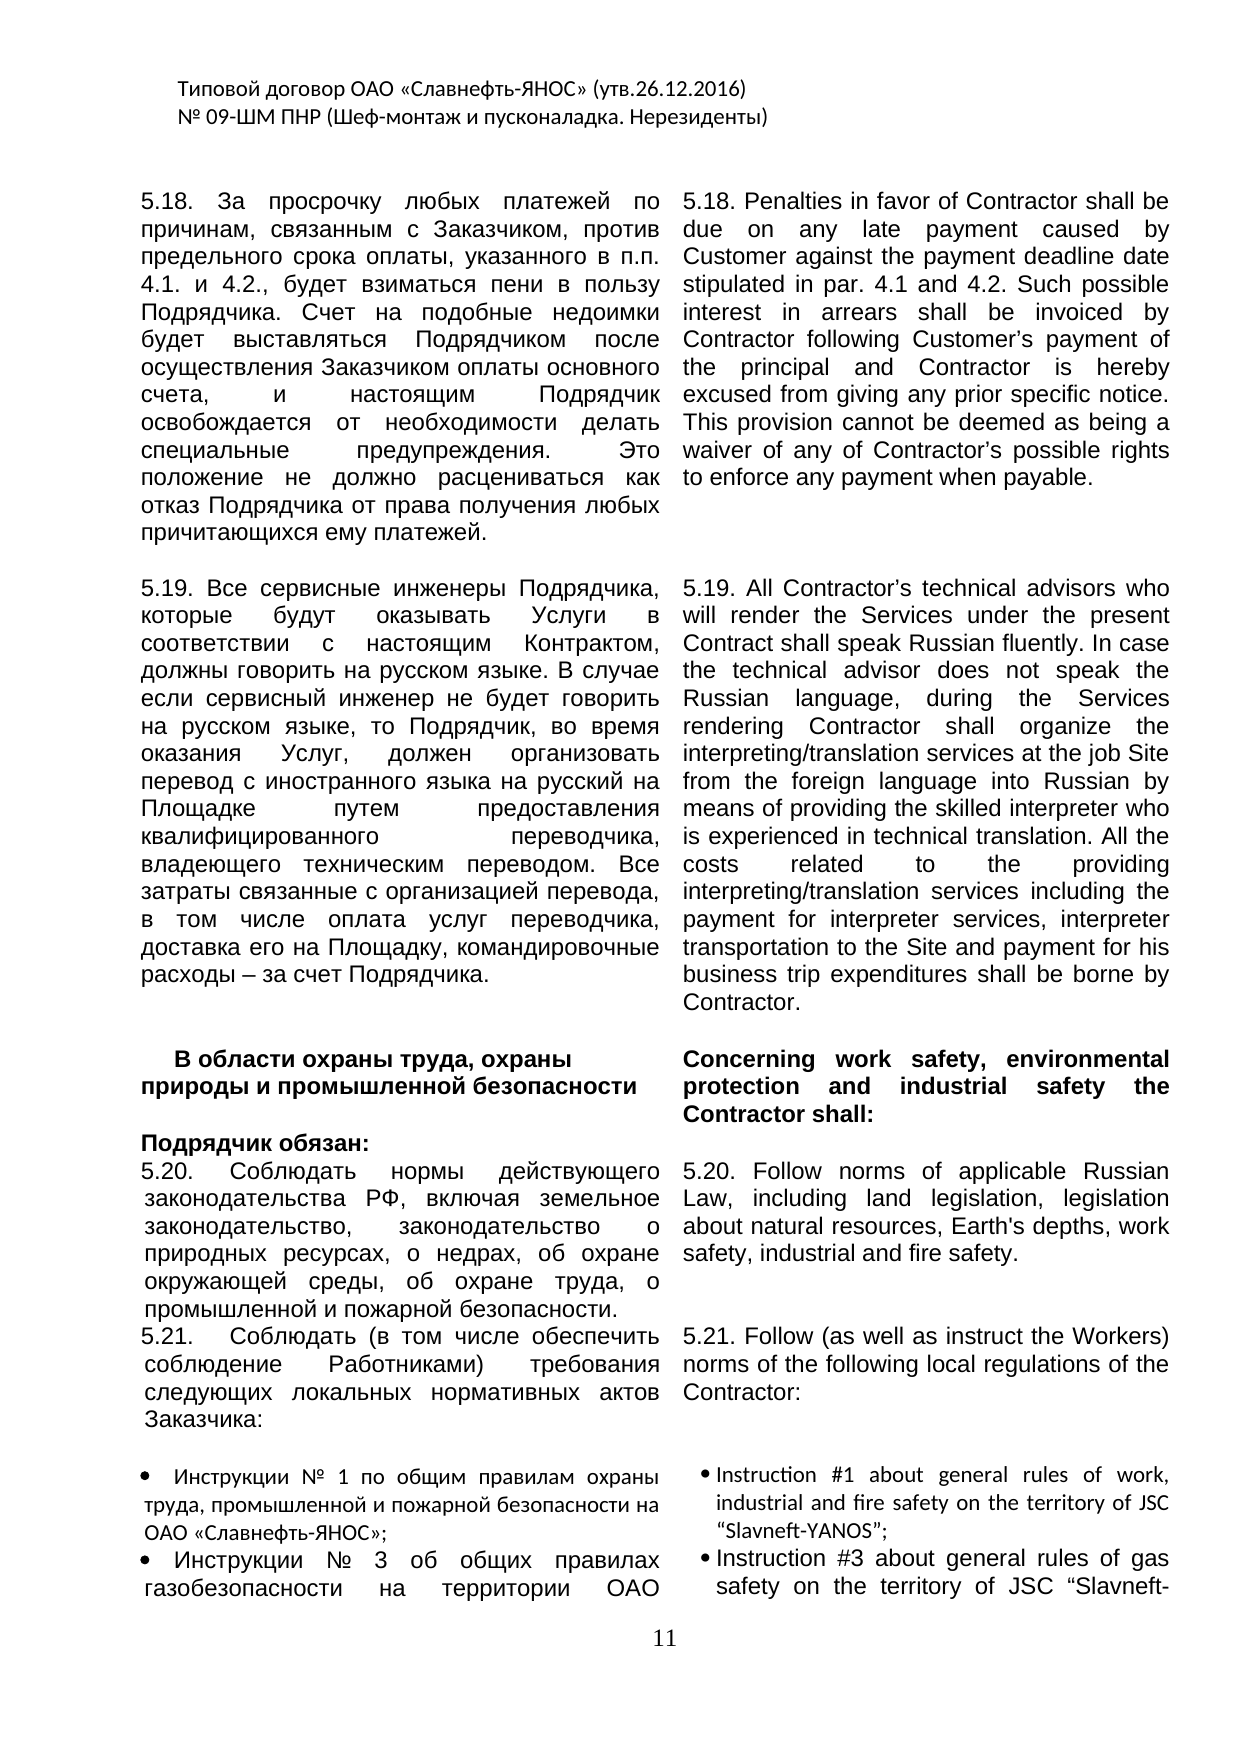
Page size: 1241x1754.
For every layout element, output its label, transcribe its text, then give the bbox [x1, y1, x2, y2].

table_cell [129, 158, 671, 1044]
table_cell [671, 158, 1181, 1044]
table_cell В области охраны труда, охраны природы и промышленной безопасности Подрядчик обязан: [129, 1045, 671, 1157]
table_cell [129, 1157, 671, 1623]
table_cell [671, 1157, 1181, 1623]
table_cell Concerning work safety, environmental protection and industrial safety the Contractor shall: [671, 1045, 1181, 1157]
